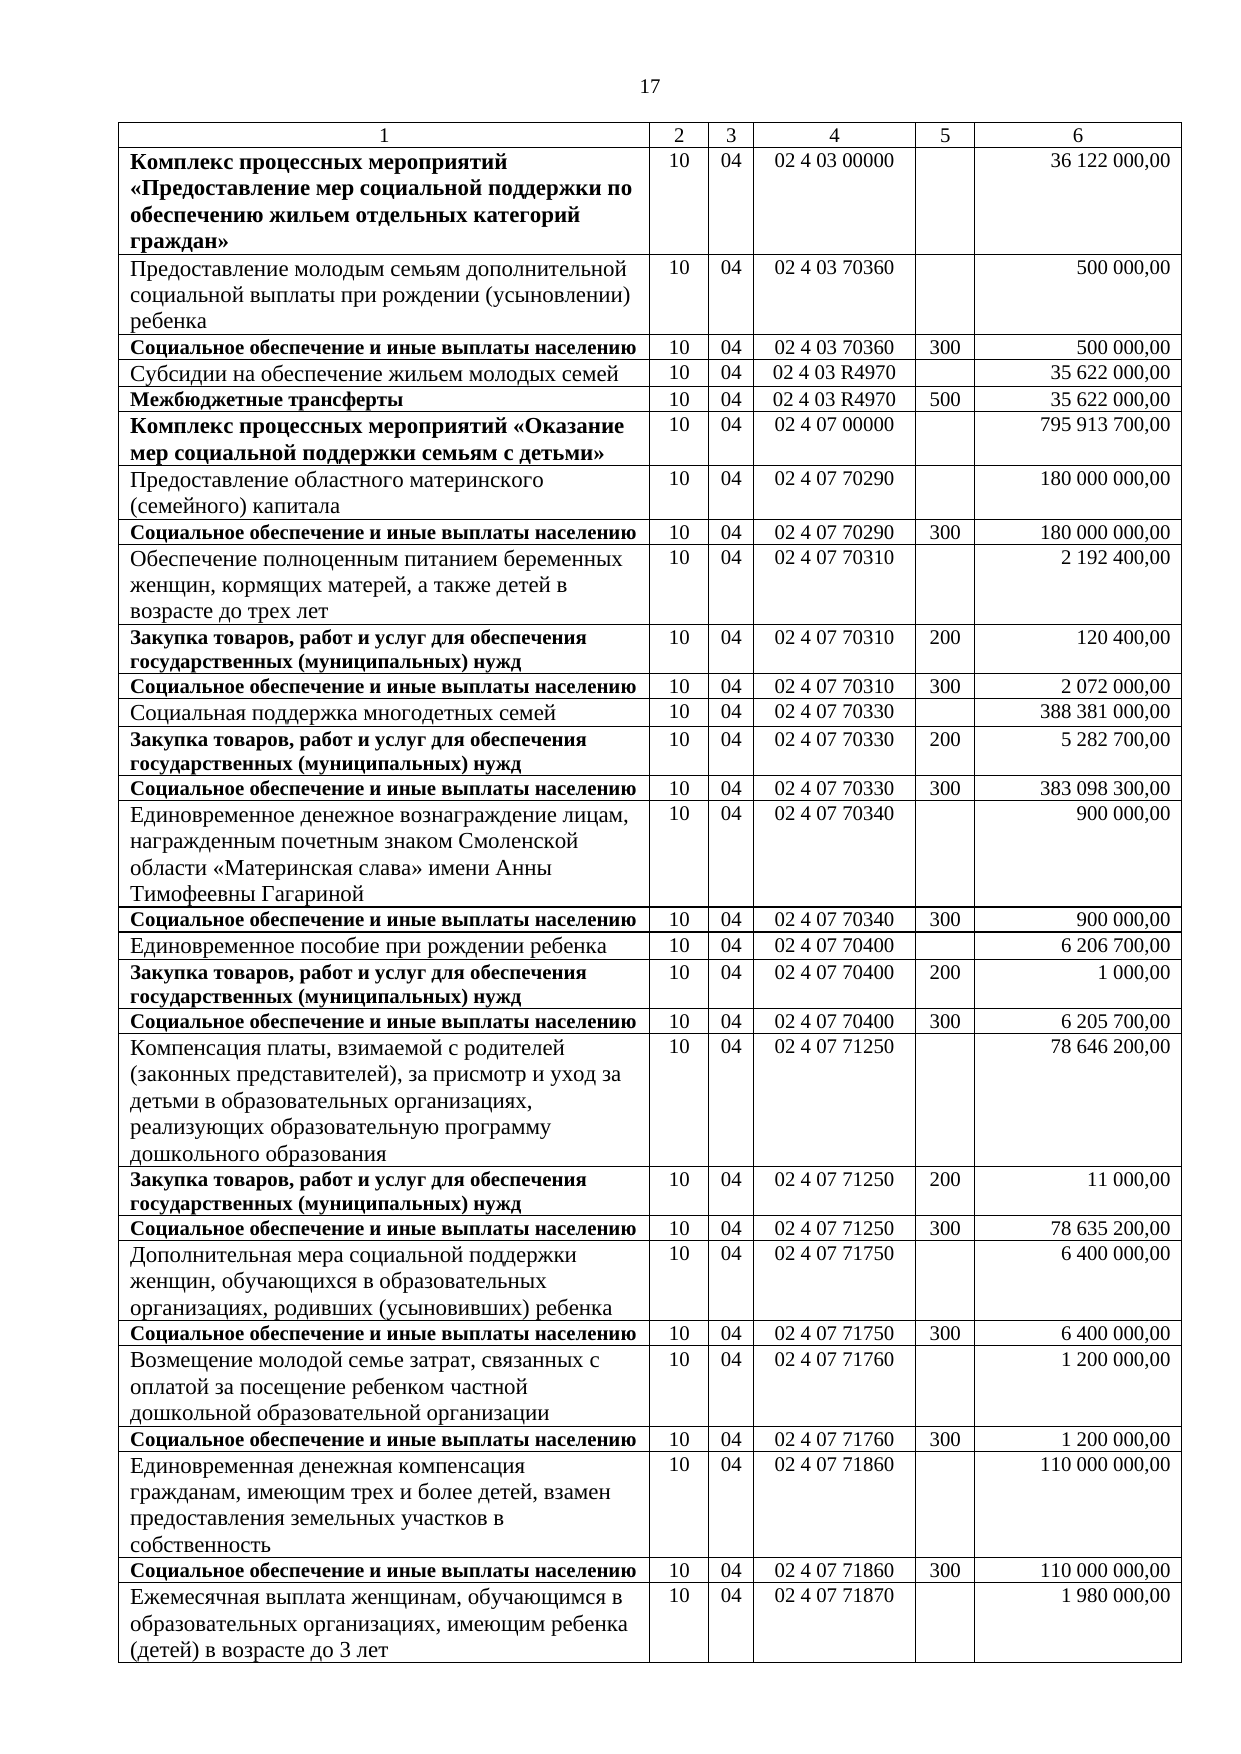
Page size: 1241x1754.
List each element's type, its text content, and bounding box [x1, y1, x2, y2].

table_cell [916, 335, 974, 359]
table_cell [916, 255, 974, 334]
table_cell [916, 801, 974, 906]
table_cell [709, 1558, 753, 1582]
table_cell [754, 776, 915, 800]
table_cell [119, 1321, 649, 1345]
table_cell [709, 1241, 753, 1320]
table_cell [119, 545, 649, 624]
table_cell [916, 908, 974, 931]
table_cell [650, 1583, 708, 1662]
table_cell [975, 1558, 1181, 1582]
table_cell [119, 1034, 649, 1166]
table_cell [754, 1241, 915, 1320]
table_cell 02 4 03 00000 [754, 148, 915, 253]
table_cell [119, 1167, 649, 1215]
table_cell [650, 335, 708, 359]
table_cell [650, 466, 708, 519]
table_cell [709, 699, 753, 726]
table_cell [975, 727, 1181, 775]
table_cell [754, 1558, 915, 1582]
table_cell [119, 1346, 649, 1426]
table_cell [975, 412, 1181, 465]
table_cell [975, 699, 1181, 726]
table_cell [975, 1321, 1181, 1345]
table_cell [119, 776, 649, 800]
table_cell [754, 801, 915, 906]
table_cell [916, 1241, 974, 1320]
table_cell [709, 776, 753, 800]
table_header 1 [119, 123, 649, 147]
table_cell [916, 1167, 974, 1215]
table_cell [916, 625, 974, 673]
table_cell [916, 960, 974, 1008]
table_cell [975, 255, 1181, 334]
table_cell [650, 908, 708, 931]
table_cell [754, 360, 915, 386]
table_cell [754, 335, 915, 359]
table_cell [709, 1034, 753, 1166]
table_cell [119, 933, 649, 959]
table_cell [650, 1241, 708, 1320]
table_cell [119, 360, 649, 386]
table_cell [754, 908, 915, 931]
table_cell 04 [709, 148, 753, 253]
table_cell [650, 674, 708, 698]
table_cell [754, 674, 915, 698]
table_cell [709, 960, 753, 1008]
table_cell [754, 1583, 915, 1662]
table_header 5 [916, 123, 974, 147]
table_header 6 [975, 123, 1181, 147]
table_cell Комплекс процессных мероприятий «Предоставление мер социальной поддержки по обеспечению жильем отдельных категорий граждан» [119, 148, 649, 253]
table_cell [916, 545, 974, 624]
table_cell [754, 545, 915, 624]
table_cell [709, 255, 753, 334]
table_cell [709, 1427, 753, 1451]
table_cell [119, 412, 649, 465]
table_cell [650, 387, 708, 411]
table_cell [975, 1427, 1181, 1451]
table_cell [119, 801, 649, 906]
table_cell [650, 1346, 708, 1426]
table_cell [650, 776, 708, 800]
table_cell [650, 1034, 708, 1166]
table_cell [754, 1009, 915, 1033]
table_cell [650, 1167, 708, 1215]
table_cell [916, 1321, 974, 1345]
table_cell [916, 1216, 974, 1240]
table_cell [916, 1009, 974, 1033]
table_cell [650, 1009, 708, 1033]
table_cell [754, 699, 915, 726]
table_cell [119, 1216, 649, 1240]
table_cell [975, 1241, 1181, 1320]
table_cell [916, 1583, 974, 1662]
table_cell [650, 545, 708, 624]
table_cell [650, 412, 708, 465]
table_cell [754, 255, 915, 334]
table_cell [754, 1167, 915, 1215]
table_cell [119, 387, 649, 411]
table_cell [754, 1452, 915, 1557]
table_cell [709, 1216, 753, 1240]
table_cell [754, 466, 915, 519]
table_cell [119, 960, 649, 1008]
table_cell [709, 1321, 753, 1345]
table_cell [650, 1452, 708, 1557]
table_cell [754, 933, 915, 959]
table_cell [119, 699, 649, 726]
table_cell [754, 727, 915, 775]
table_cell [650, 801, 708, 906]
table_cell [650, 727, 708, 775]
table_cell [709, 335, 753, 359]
table_header 3 [709, 123, 753, 147]
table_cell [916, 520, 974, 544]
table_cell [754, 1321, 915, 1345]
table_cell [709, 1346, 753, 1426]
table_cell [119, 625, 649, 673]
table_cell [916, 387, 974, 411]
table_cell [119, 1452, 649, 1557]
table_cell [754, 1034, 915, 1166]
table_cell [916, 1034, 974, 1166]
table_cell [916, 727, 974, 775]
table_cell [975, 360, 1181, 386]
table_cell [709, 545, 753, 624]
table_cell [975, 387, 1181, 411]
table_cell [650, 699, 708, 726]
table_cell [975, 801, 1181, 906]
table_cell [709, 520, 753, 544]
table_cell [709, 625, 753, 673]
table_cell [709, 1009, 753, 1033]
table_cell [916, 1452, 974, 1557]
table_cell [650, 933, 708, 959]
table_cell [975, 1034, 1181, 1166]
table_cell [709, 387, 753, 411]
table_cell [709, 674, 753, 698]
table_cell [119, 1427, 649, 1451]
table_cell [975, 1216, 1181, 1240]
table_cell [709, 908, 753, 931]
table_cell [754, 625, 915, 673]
table_cell 10 [650, 255, 708, 334]
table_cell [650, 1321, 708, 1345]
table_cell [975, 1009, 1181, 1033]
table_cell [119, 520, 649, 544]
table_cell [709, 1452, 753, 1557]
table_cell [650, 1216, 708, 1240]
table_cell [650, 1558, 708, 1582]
table_cell Предоставление молодым семьям дополнительной социальной выплаты при рождении (усыновлении) ребенка [119, 255, 649, 334]
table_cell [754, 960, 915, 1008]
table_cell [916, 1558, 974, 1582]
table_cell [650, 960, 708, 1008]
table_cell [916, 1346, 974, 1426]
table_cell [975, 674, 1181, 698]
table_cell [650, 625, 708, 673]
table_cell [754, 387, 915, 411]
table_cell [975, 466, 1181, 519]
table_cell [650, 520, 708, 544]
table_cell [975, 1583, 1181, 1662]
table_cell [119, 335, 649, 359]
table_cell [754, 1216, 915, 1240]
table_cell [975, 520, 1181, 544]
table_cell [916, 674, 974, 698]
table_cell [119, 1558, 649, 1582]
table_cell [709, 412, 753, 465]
table_cell [916, 148, 974, 253]
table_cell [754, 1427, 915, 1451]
table_header 2 [650, 123, 708, 147]
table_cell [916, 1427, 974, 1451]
table_cell 36 122 000,00 [975, 148, 1181, 253]
table_header 4 [754, 123, 915, 147]
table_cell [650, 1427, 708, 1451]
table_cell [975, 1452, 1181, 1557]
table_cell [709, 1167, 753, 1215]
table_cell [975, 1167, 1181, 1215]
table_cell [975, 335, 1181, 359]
table_cell 10 [650, 148, 708, 253]
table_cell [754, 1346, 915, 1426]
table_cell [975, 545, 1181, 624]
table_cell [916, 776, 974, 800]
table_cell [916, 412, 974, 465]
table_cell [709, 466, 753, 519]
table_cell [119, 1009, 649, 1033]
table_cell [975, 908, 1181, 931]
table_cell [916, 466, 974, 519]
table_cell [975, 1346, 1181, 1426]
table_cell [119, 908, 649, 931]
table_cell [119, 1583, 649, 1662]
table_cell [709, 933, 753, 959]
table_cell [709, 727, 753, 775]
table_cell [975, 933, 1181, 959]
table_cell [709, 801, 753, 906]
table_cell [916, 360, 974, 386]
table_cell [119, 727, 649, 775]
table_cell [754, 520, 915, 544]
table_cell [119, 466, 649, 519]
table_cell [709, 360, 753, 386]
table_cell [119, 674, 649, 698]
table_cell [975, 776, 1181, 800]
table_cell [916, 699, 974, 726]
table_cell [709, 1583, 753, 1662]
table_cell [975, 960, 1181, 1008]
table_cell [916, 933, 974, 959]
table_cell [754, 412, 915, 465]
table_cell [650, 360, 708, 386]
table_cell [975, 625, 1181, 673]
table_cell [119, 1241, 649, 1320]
